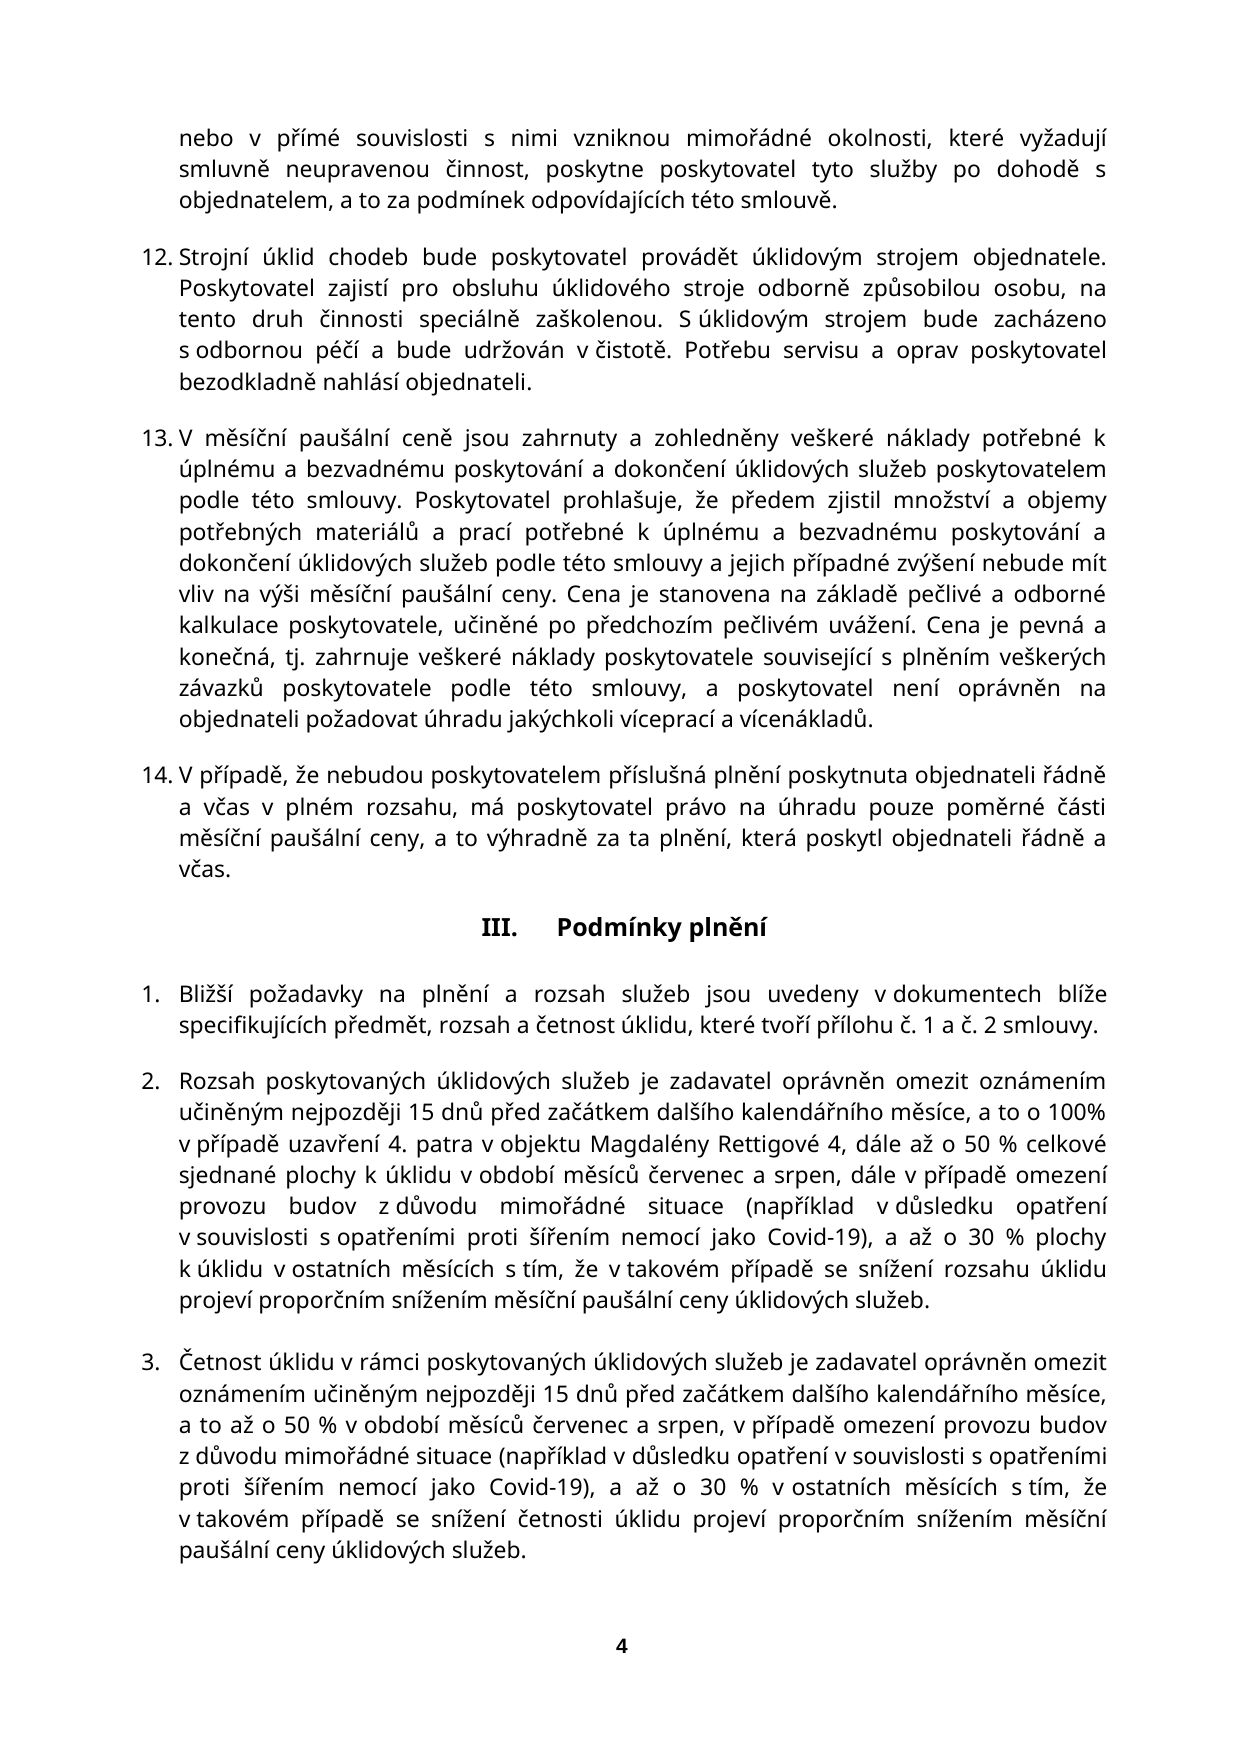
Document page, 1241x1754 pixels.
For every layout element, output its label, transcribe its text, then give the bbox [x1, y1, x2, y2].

list Bližší požadavky na plnění a rozsah služeb jsou uvedeny v dokumentech blíže specifikujících předmět, rozsah a četnost úklidu, které tvoří přílohu č. 1 a č. 2 smlouvy. [141, 978, 1107, 1040]
list V měsíční paušální ceně jsou zahrnuty a zohledněny veškeré náklady potřebné k úplnému a bezvadnému poskytování a dokončení úklidových služeb poskytovatelem podle této smlouvy. Poskytovatel prohlašuje, že předem zjistil množství a objemy potřebných materiálů a prací potřebné k úplnému a bezvadnému poskytování a dokončení úklidových služeb podle této smlouvy a jejich případné zvýšení nebude mít vliv na výši měsíční paušální ceny. Cena je stanovena na základě pečlivé a odborné kalkulace poskytovatele, učiněné po předchozím pečlivém uvážení. Cena je pevná a konečná, tj. zahrnuje veškeré náklady poskytovatele související s plněním veškerých závazků poskytovatele podle této smlouvy, a poskytovatel není oprávněn na objednateli požadovat úhradu jakýchkoli víceprací a vícenákladů. [141, 422, 1107, 734]
list V případě, že nebudou poskytovatelem příslušná plnění poskytnuta objednateli řádně a včas v plném rozsahu, má poskytovatel právo na úhradu pouze poměrné části měsíční paušální ceny, a to výhradně za ta plnění, která poskytl objednateli řádně a včas. [141, 759, 1107, 884]
list Podmínky plnění [141, 909, 1107, 943]
list Strojní úklid chodeb bude poskytovatel provádět úklidovým strojem objednatele. Poskytovatel zajistí pro obsluhu úklidového stroje odborně způsobilou osobu, na tento druh činnosti speciálně zaškolenou. S úklidovým strojem bude zacházeno s odbornou péčí a bude udržován v čistotě. Potřebu servisu a oprav poskytovatel bezodkladně nahlásí objednateli. [141, 241, 1107, 397]
list Četnost úklidu v rámci poskytovaných úklidových služeb je zadavatel oprávněn omezit oznámením učiněným nejpozději 15 dnů před začátkem dalšího kalendářního měsíce, a to až o 50 % v období měsíců červenec a srpen, v případě omezení provozu budov z důvodu mimořádné situace (například v důsledku opatření v souvislosti s opatřeními proti šířením nemocí jako Covid-19), a až o 30 % v ostatních měsících s tím, že v takovém případě se snížení četnosti úklidu projeví proporčním snížením měsíční paušální ceny úklidových služeb. [141, 1346, 1107, 1565]
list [141, 122, 1107, 216]
list Rozsah poskytovaných úklidových služeb je zadavatel oprávněn omezit oznámením učiněným nejpozději 15 dnů před začátkem dalšího kalendářního měsíce, a to o 100% v případě uzavření 4. patra v objektu Magdalény Rettigové 4, dále až o 50 % celkové sjednané plochy k úklidu v období měsíců červenec a srpen, dále v případě omezení provozu budov z důvodu mimořádné situace (například v důsledku opatření v souvislosti s opatřeními proti šířením nemocí jako Covid-19), a až o 30 % plochy k úklidu v ostatních měsících s tím, že v takovém případě se snížení rozsahu úklidu projeví proporčním snížením měsíční paušální ceny úklidových služeb. [141, 1065, 1107, 1315]
